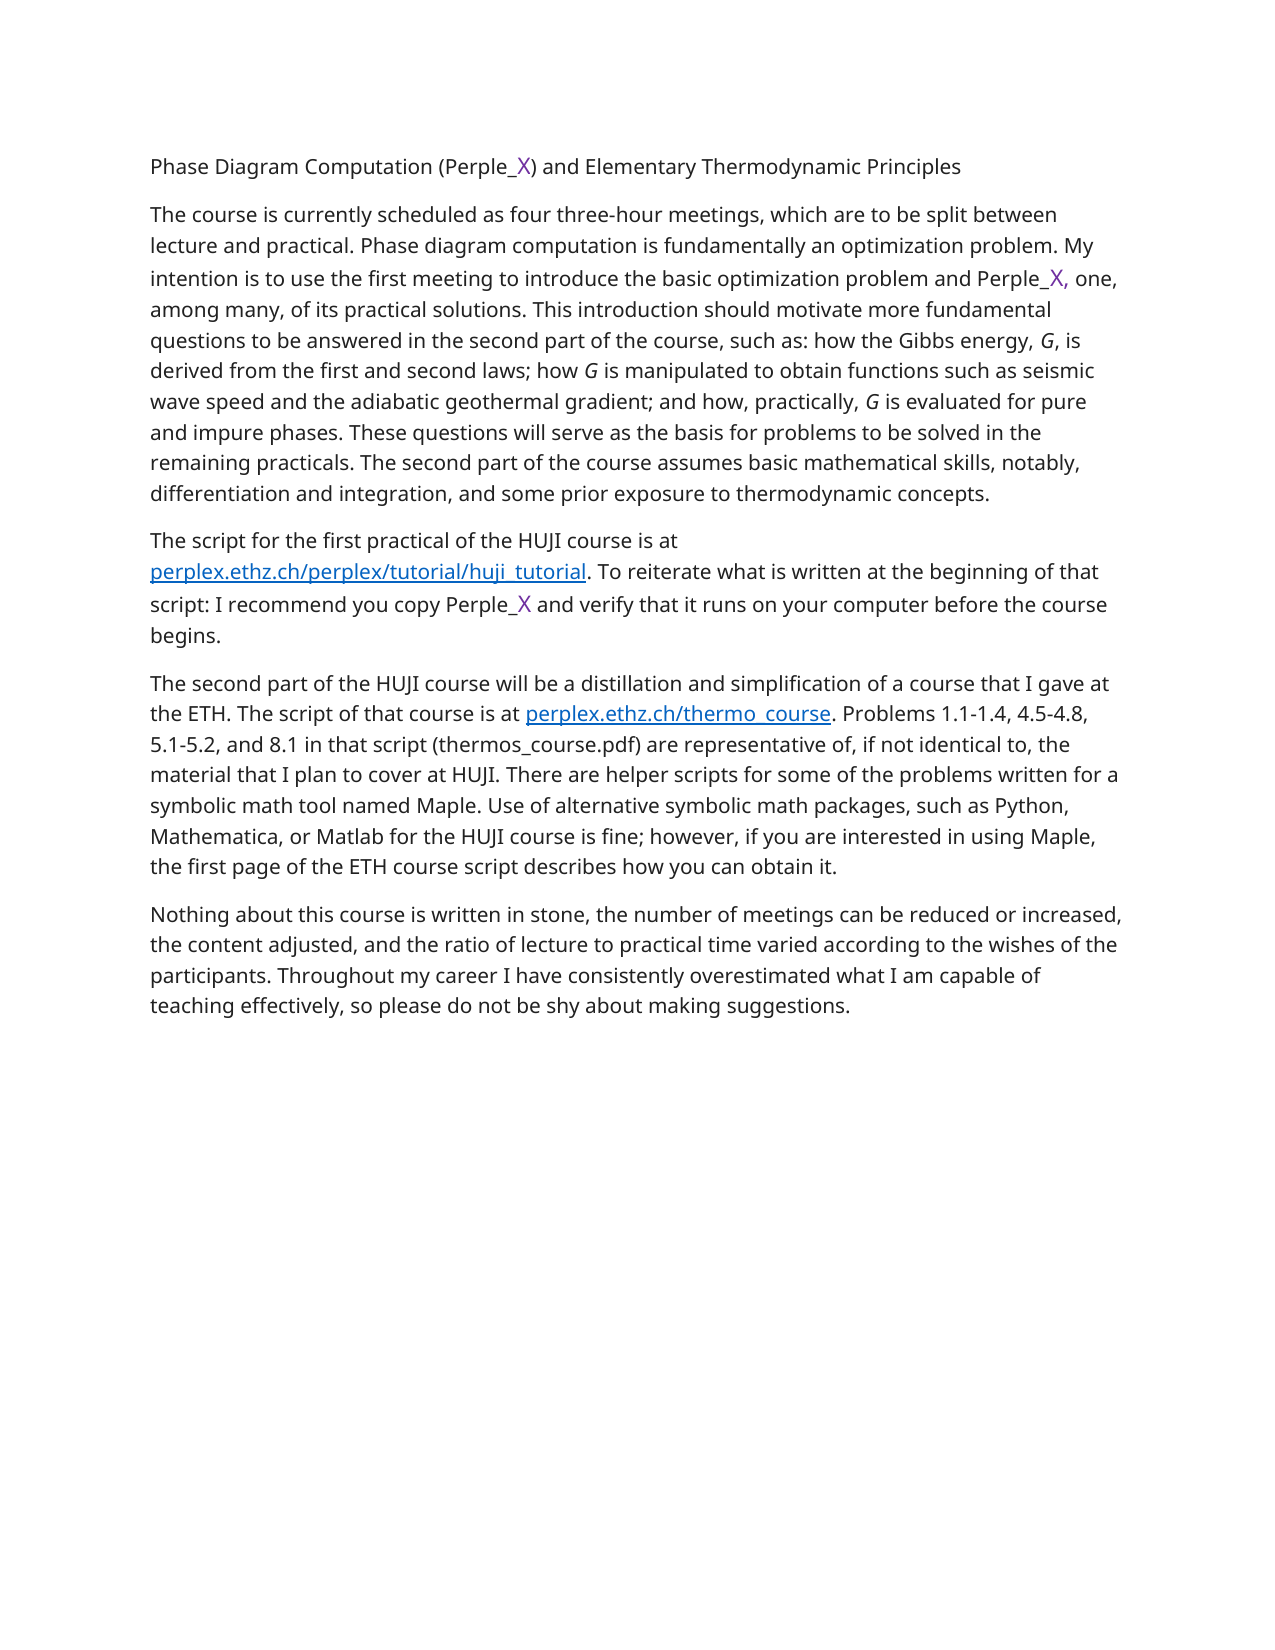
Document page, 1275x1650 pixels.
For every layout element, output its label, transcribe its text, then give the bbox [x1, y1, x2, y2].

text The course is currently scheduled as four three-hour meetings, which are to be split between lecture and practical. Phase diagram computation is fundamentally an optimization problem. My intention is to use the first meeting to introduce the basic optimization problem and Perple_X, one, among many, of its practical solutions. This introduction should motivate more fundamental questions to be answered in the second part of the course, such as: how the Gibbs energy, G, is derived from the first and second laws; how G is manipulated to obtain functions such as seismic wave speed and the adiabatic geothermal gradient; and how, practically, G is evaluated for pure and impure phases. These questions will serve as the basis for problems to be solved in the remaining practicals. The second part of the course assumes basic mathematical skills, notably, differentiation and integration, and some prior exposure to thermodynamic concepts. [150, 200, 1125, 508]
text Phase Diagram Computation (Perple_X) and Elementary Thermodynamic Principles [150, 150, 1125, 181]
text The script for the first practical of the HUJI course is at perplex.ethz.ch/perplex/tutorial/huji_tutorial. To reiterate what is written at the beginning of that script: I recommend you copy Perple_X and verify that it runs on your computer before the course begins. [150, 526, 1125, 650]
text The second part of the HUJI course will be a distillation and simplification of a course that I gave at the ETH. The script of that course is at perplex.ethz.ch/thermo_course. Problems 1.1-1.4, 4.5-4.8, 5.1-5.2, and 8.1 in that script (thermos_course.pdf) are representative of, if not identical to, the material that I plan to cover at HUJI. There are helper scripts for some of the problems written for a symbolic math tool named Maple. Use of alternative symbolic math packages, such as Python, Mathematica, or Matlab for the HUJI course is fine; however, if you are interested in using Maple, the first page of the ETH course script describes how you can obtain it. [150, 669, 1125, 881]
text Nothing about this course is written in stone, the number of meetings can be reduced or increased, the content adjusted, and the ratio of lecture to practical time varied according to the wishes of the participants. Throughout my career I have consistently overestimated what I am capable of teaching effectively, so please do not be shy about making suggestions. [150, 900, 1125, 1020]
